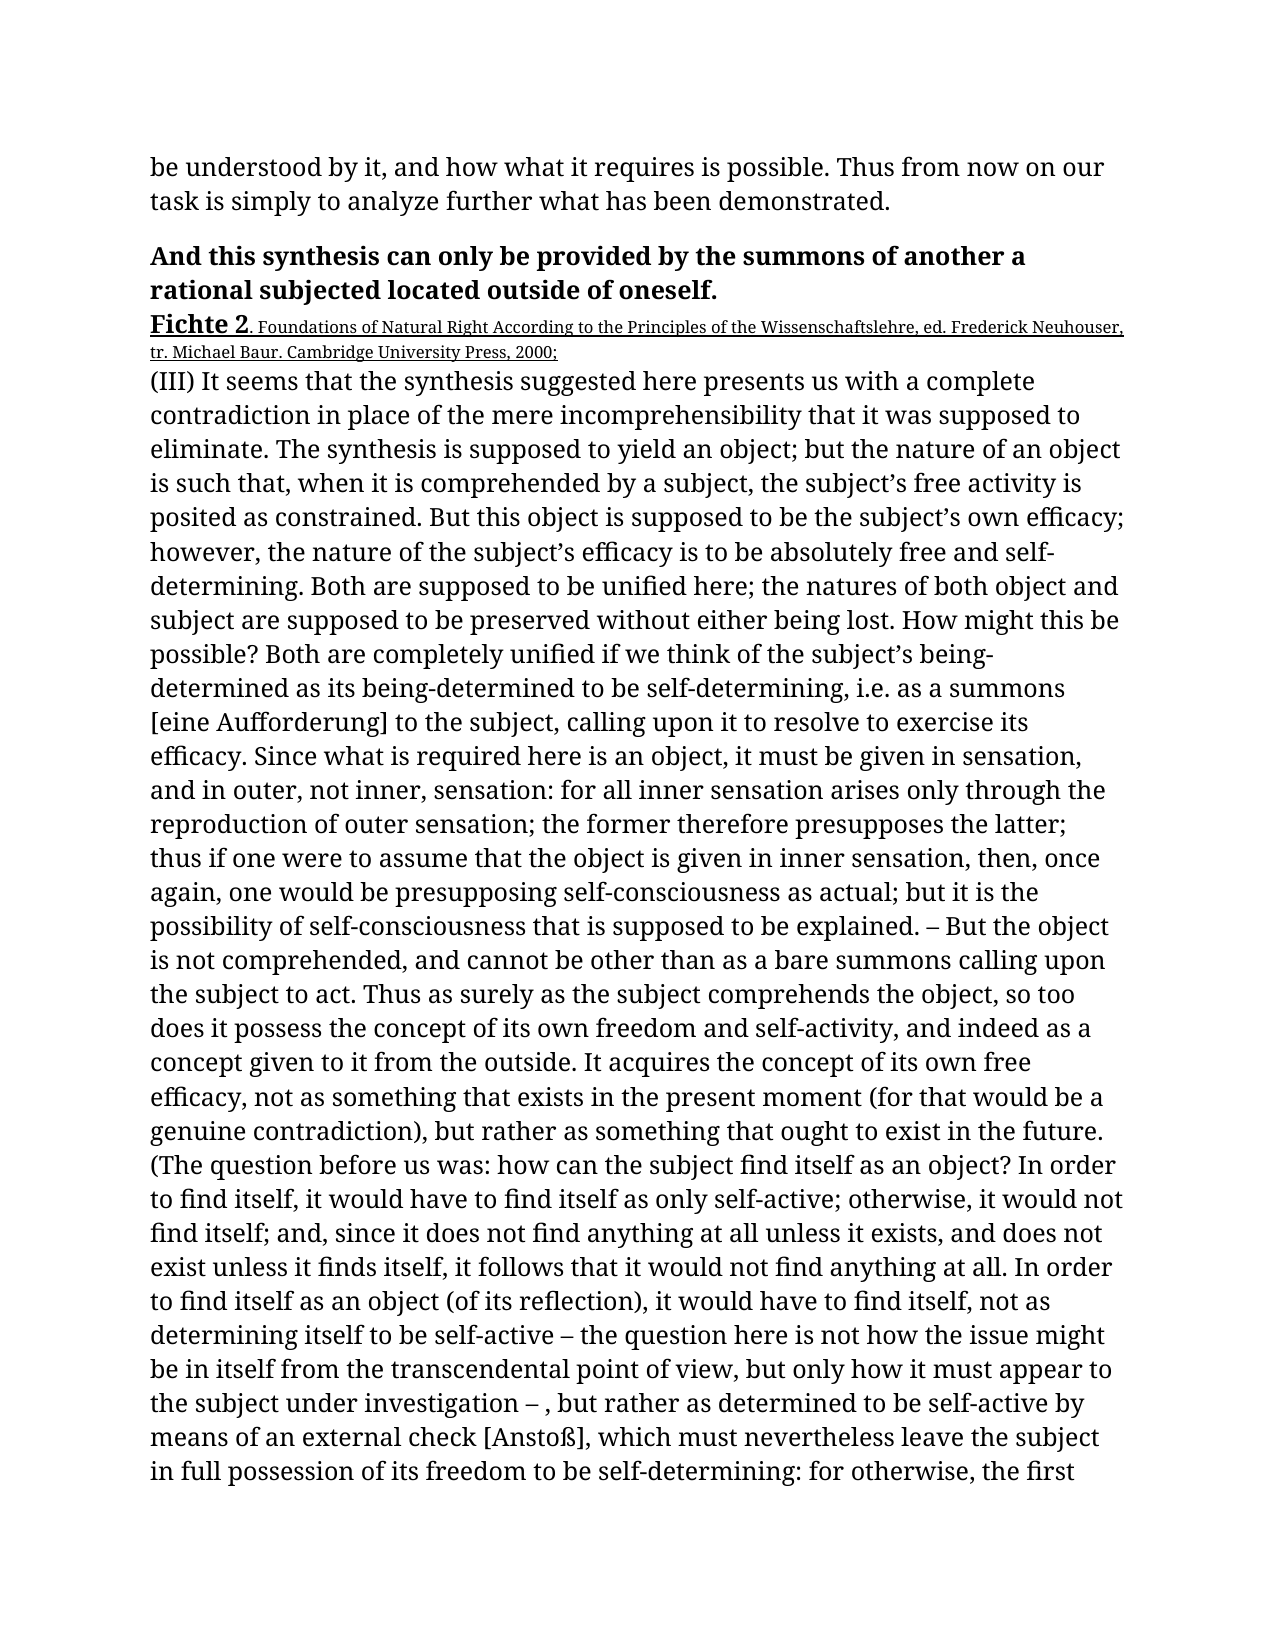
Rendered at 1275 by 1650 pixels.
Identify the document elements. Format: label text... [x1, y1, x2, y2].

subtitle And this synthesis can only be provided by the summons of another a rational subjected located outside of oneself. [150, 239, 1125, 307]
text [150, 364, 1125, 1488]
text Fichte 2. Foundations of Natural Right According to the Principles of the Wissenschaftslehre, ed. Frederick Neuhouser, tr. Michael Baur. Cambridge University Press, 2000; [150, 307, 1125, 364]
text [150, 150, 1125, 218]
